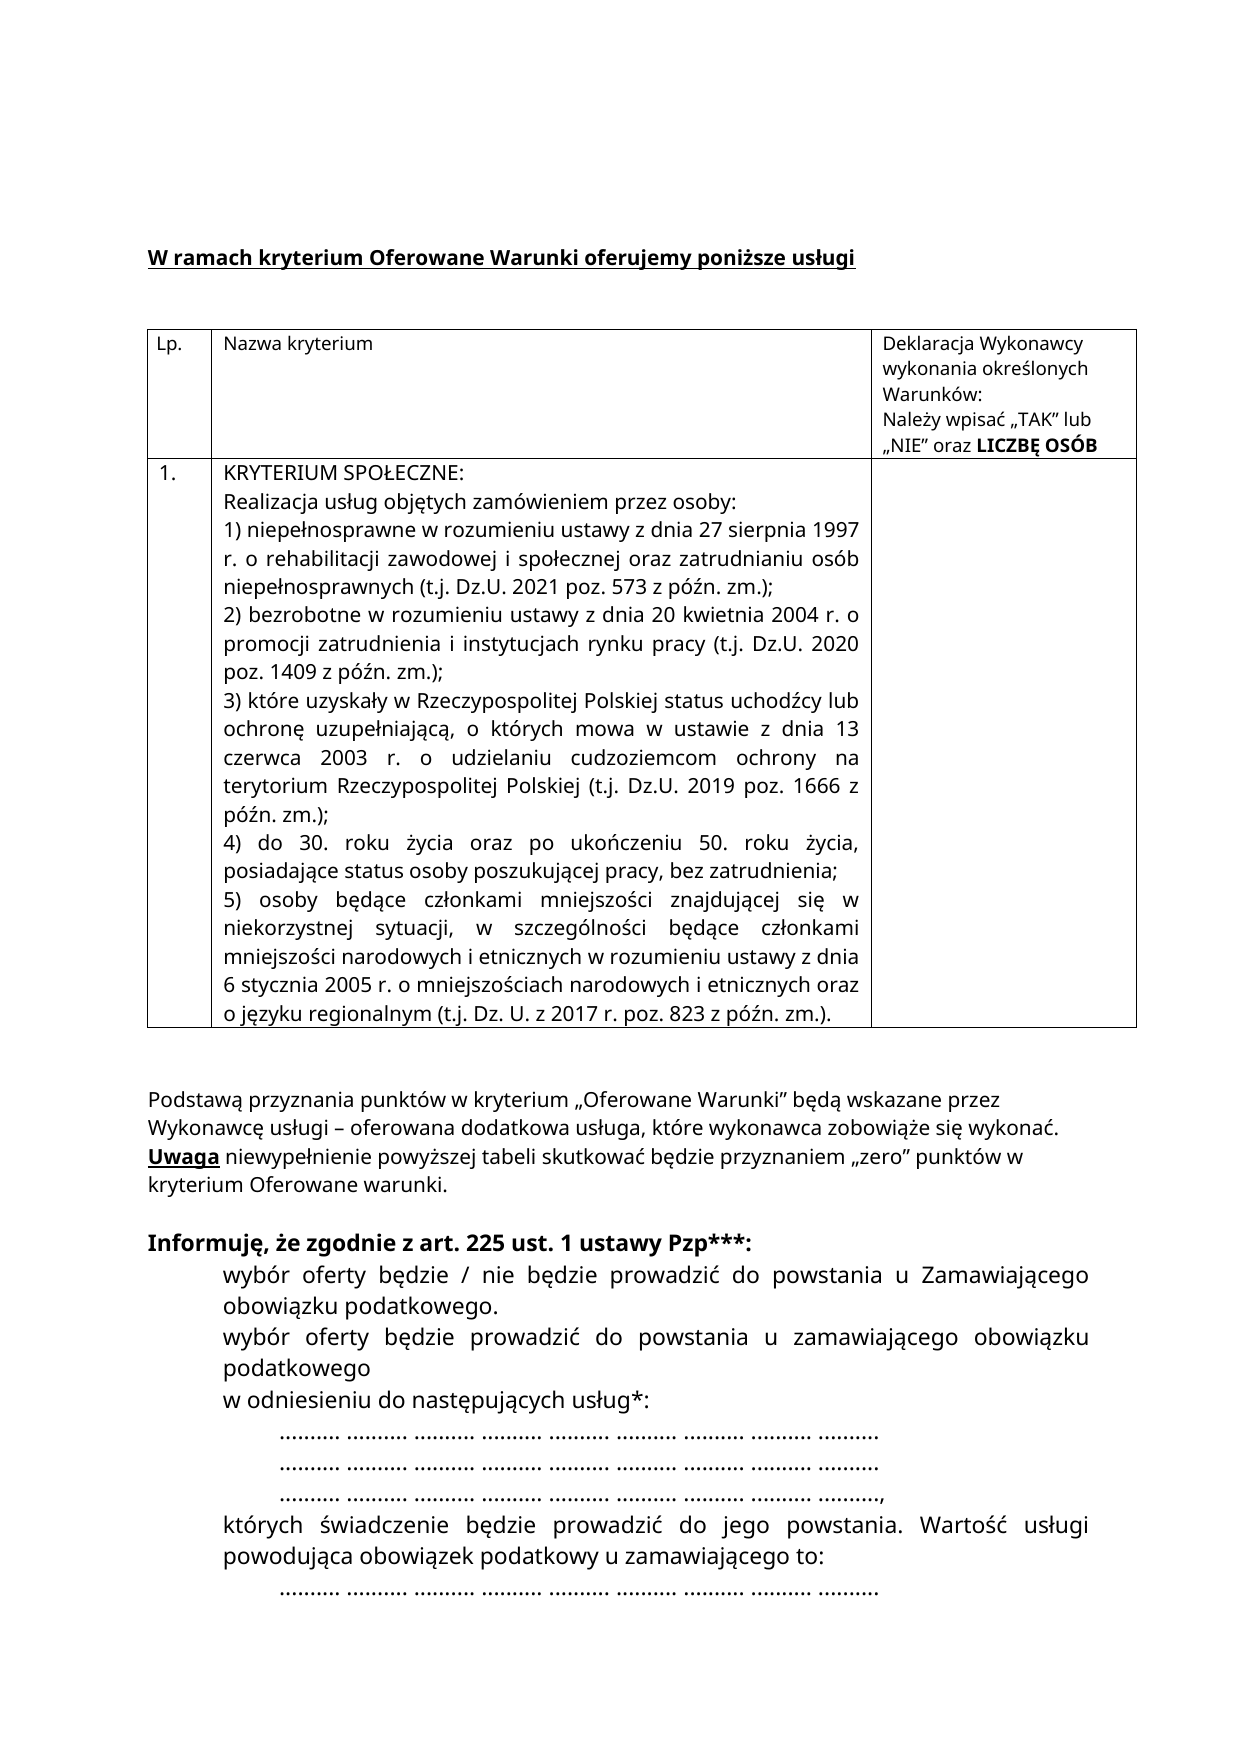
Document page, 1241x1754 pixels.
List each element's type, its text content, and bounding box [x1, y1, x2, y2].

text Podstawą przyznania punktów w kryterium „Oferowane Warunki” będą wskazane przez Wykonawcę usługi – oferowana dodatkowa usługa, które wykonawca zobowiąże się wykonać. Uwaga niewypełnienie powyższej tabeli skutkować będzie przyznaniem „zero” punktów w kryterium Oferowane warunki. [148, 1085, 1093, 1199]
text .......... .......... .......... .......... .......... .......... .......... .......... .......... [279, 1446, 1093, 1477]
table_cell KRYTERIUM SPOŁECZNE: Realizacja usług objętych zamówieniem przez osoby: 1) niepełnosprawne w rozumieniu ustawy z dnia 27 sierpnia 1997 r. o rehabilitacji zawodowej i społecznej oraz zatrudnianiu osób niepełnosprawnych (t.j. Dz.U. 2021 poz. 573 z późn. zm.); 2) bezrobotne w rozumieniu ustawy z dnia 20 kwietnia 2004 r. o promocji zatrudnienia i instytucjach rynku pracy (t.j. Dz.U. 2020 poz. 1409 z późn. zm.); 3) które uzyskały w Rzeczypospolitej Polskiej status uchodźcy lub ochronę uzupełniającą, o których mowa w ustawie z dnia 13 czerwca 2003 r. o udzielaniu cudzoziemcom ochrony na terytorium Rzeczypospolitej Polskiej (t.j. Dz.U. 2019 poz. 1666 z późn. zm.); 4) do 30. roku życia oraz po ukończeniu 50. roku życia, posiadające status osoby poszukującej pracy, bez zatrudnienia; 5) osoby będące członkami mniejszości znajdującej się w niekorzystnej sytuacji, w szczególności będące członkami mniejszości narodowych i etnicznych w rozumieniu ustawy z dnia 6 stycznia 2005 r. o mniejszościach narodowych i etnicznych oraz o języku regionalnym (t.j. Dz. U. z 2017 r. poz. 823 z późn. zm.). [212, 459, 871, 1027]
text wybór oferty będzie / nie będzie prowadzić do powstania u Zamawiającego obowiązku podatkowego. [223, 1258, 1090, 1321]
text .......... .......... .......... .......... .......... .......... .......... .......... .......... [279, 1415, 1093, 1446]
text W ramach kryterium Oferowane Warunki oferujemy poniższe usługi [148, 243, 1093, 272]
text których świadczenie będzie prowadzić do jego powstania. Wartość usługi powodująca obowiązek podatkowy u zamawiającego to: [223, 1508, 1090, 1571]
text Informuję, że zgodnie z art. 225 ust. 1 ustawy Pzp***: [148, 1227, 1090, 1258]
text wybór oferty będzie prowadzić do powstania u zamawiającego obowiązku podatkowego w odniesieniu do następujących usług*: [223, 1321, 1090, 1415]
table_header Nazwa kryterium [212, 330, 871, 457]
text .......... .......... .......... .......... .......... .......... .......... .......... .......... [279, 1571, 1093, 1602]
table_header Lp. [148, 330, 211, 457]
table_cell 1. [148, 459, 211, 1027]
table_header Deklaracja Wykonawcy wykonania określonych Warunków: Należy wpisać „TAK” lub „NIE” oraz LICZBĘ OSÓB [872, 330, 1136, 457]
table_cell [872, 459, 1136, 1027]
text .......... .......... .......... .......... .......... .......... .......... .......... .........., [279, 1477, 1093, 1508]
